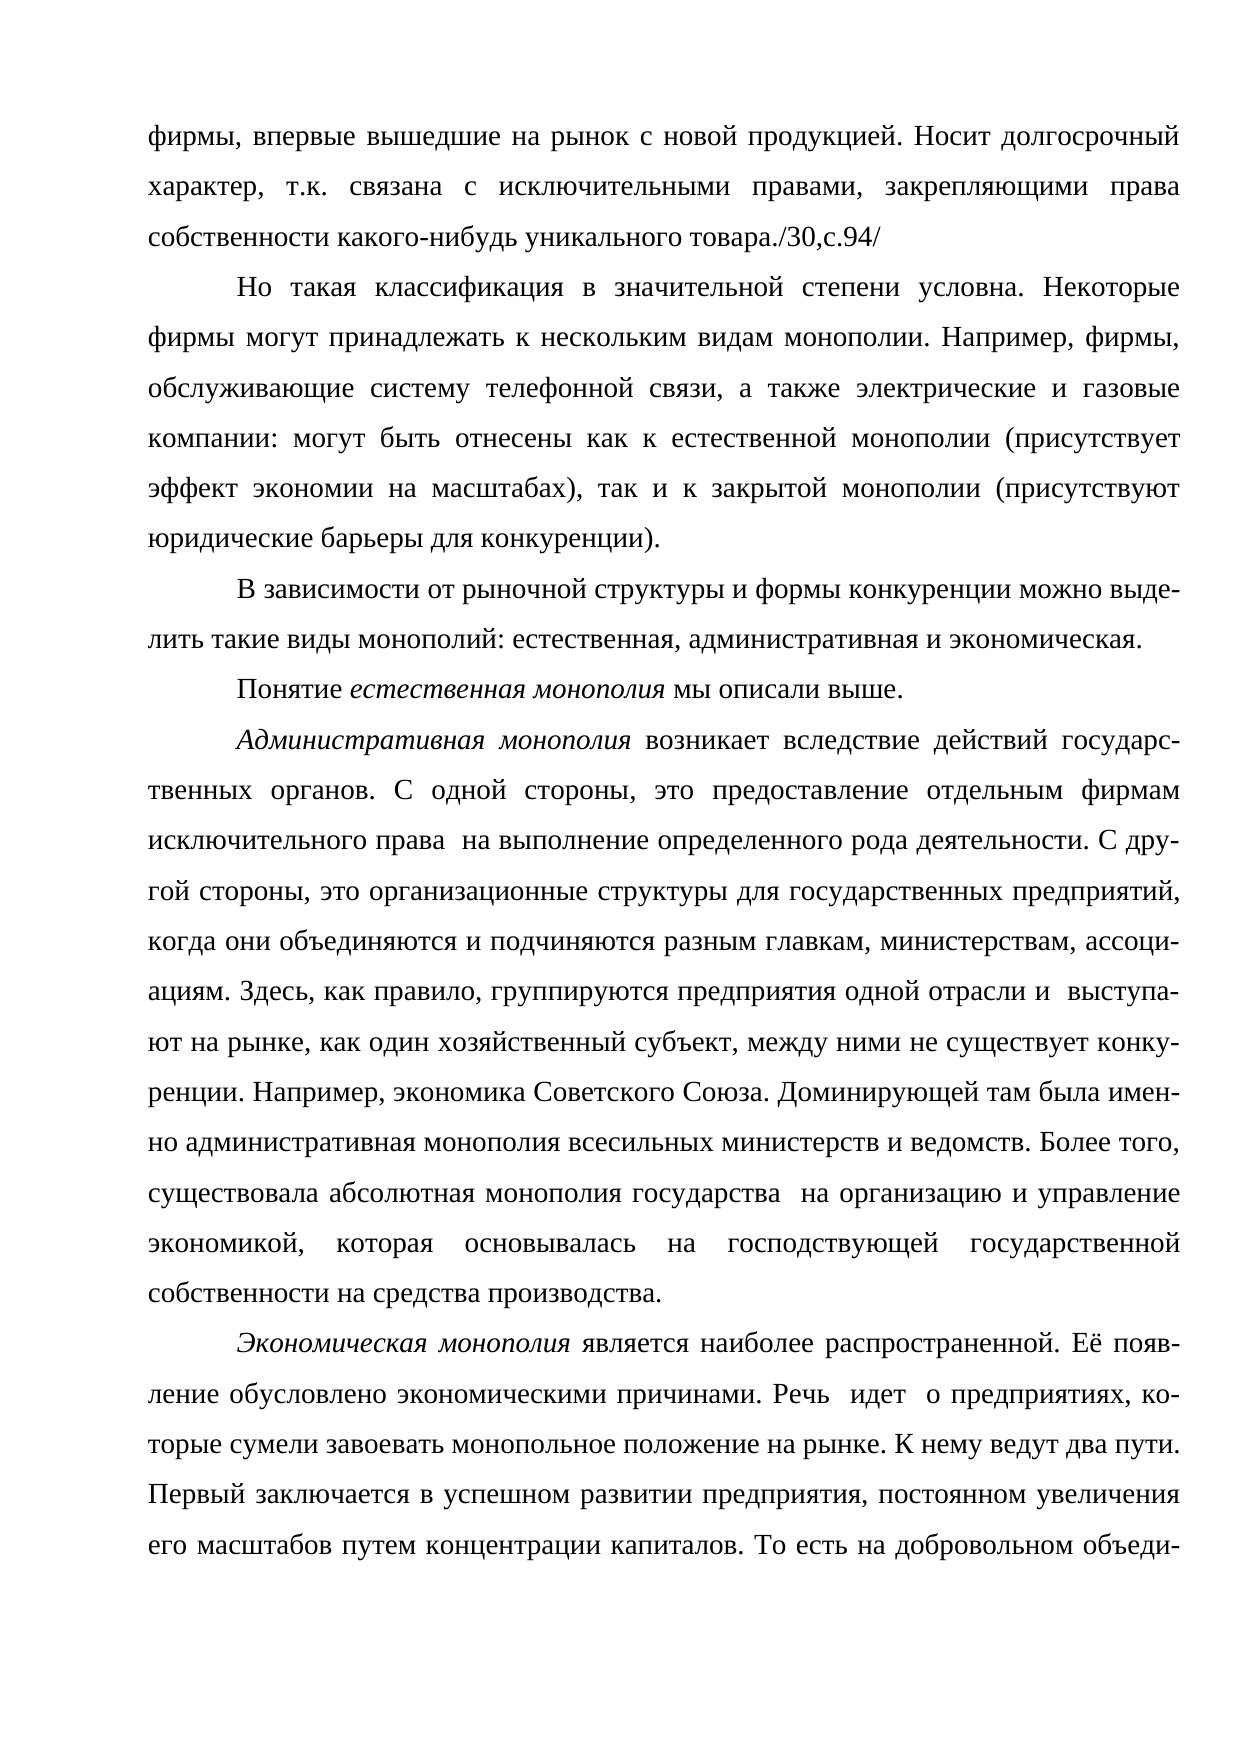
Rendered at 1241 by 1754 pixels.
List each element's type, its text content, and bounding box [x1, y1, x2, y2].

text Административная монополия возникает вследствие действий государс-твенных органов. С одной стороны, это предоставление отдельным фирмам исключительного права на выполнение определенного рода деятельности. С дру-гой стороны, это организационные структуры для государственных предприятий, когда они объединяются и подчиняются разным главкам, министерствам, ассоци-ациям. Здесь, как правило, группируются предприятия одной отрасли и выступа-ют на рынке, как один хозяйственный субъект, между ними не существует конку-ренции. Например, экономика Советского Союза. Доминирующей там была имен-но административная монополия всесильных министерств и ведомств. Более того, существовала абсолютная монополия государства на организацию и управление экономикой, которая основывалась на господствующей государственной собственности на средства производства. [148, 722, 1181, 1309]
text В зависимости от рыночной структуры и формы конкуренции можно выде-лить такие виды монополий: естественная, административная и экономическая. [148, 571, 1181, 655]
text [148, 118, 1181, 252]
text Но такая классификация в значительной степени условна. Некоторые фирмы могут принадлежать к нескольким видам монополии. Например, фирмы, обслуживающие систему телефонной связи, а также электрические и газовые компании: могут быть отнесены как к естественной монополии (присутствует эффект экономии на масштабах), так и к закрытой монополии (присутствуют юридические барьеры для конкуренции). [148, 269, 1181, 554]
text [148, 1326, 1181, 1560]
text Понятие естественная монополия мы описали выше. [148, 672, 1181, 705]
